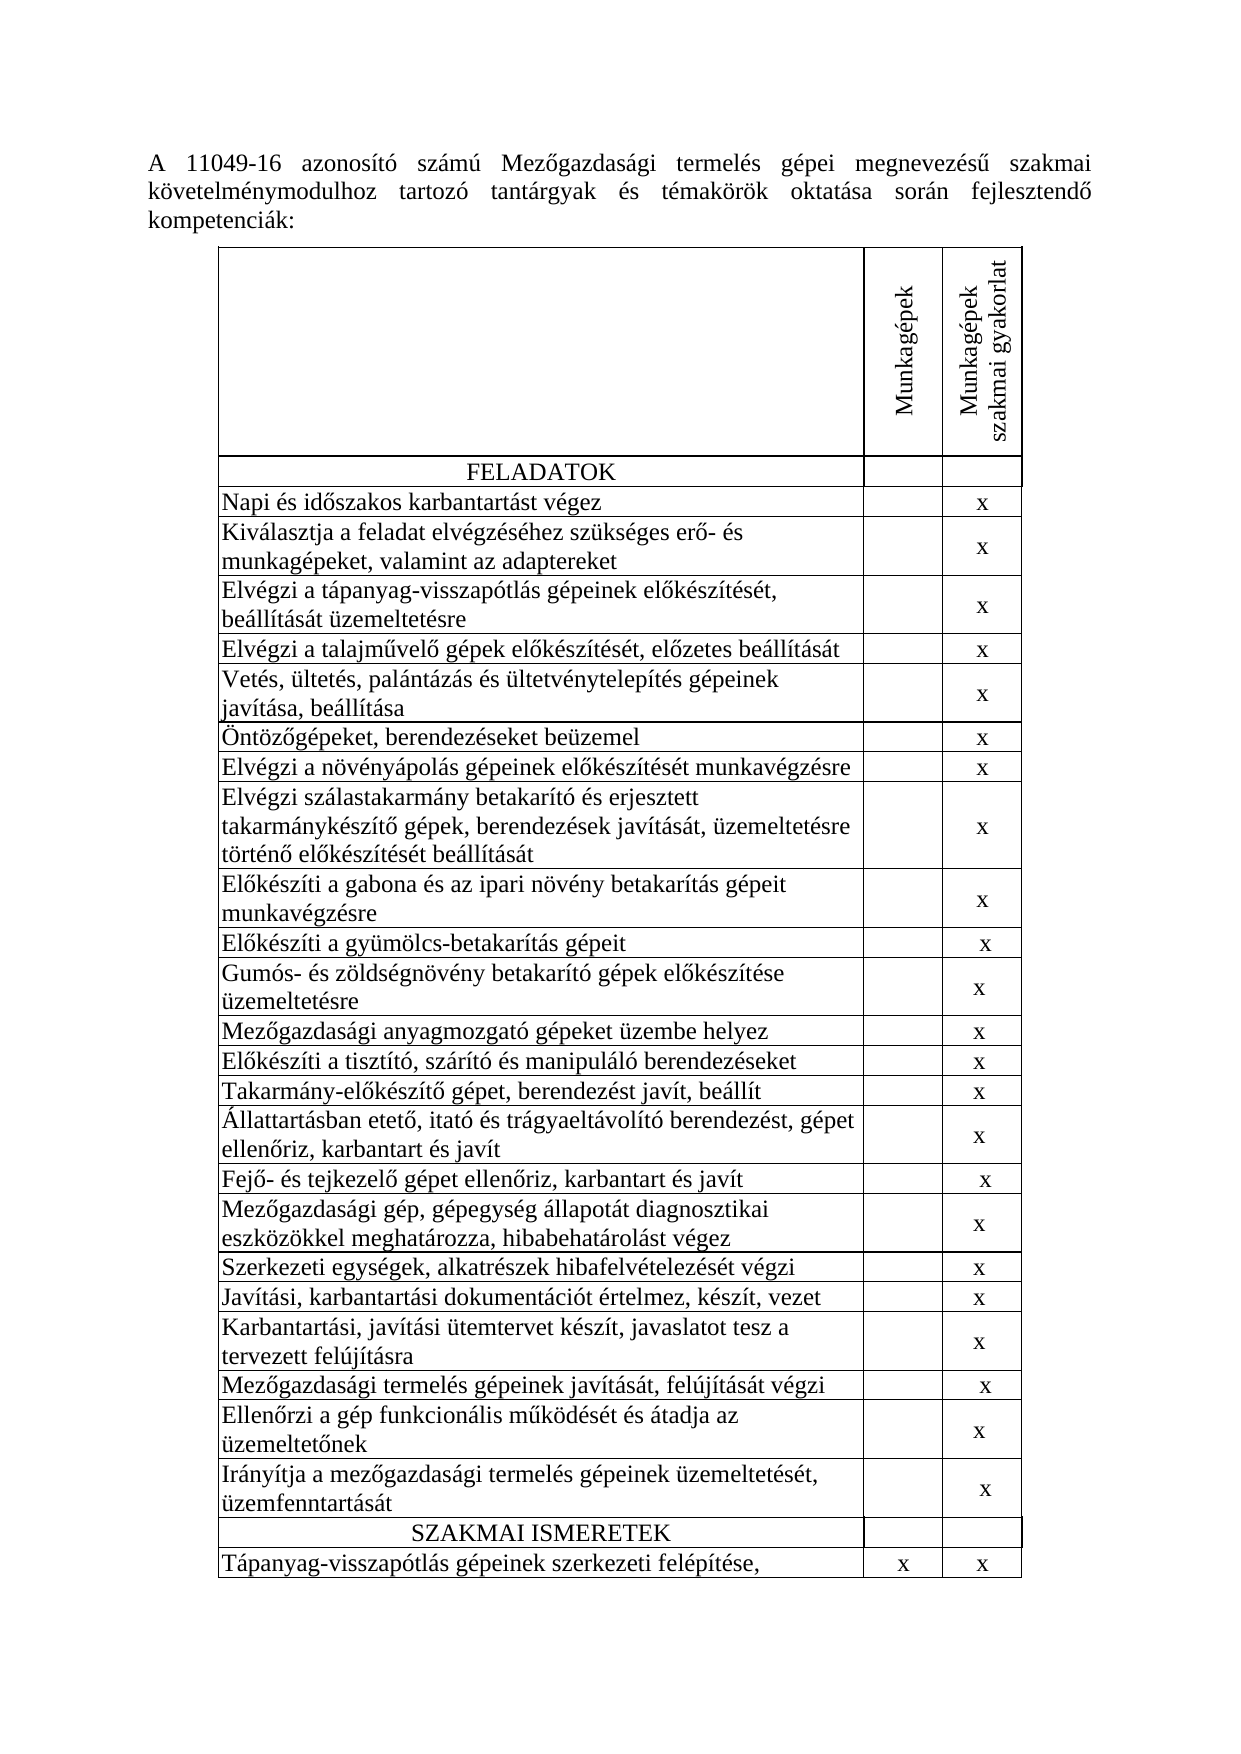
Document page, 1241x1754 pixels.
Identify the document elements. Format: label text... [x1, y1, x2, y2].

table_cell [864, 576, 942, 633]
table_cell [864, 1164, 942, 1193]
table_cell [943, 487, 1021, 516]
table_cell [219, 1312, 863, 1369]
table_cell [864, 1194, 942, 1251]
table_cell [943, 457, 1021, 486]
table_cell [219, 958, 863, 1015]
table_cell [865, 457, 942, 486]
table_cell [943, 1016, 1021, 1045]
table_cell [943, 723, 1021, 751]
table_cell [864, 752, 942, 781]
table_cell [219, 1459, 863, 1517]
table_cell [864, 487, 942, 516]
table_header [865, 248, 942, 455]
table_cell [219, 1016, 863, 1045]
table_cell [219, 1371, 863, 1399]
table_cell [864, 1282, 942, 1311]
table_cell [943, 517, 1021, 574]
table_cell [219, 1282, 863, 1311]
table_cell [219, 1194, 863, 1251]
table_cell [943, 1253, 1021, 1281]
text A 11049-16 azonosító számú Mezőgazdasági termelés gépei megnevezésű szakmai követelménymodulhoz tartozó tantárgyak és témakörök oktatása során fejlesztendő kompetenciák: [148, 148, 1093, 234]
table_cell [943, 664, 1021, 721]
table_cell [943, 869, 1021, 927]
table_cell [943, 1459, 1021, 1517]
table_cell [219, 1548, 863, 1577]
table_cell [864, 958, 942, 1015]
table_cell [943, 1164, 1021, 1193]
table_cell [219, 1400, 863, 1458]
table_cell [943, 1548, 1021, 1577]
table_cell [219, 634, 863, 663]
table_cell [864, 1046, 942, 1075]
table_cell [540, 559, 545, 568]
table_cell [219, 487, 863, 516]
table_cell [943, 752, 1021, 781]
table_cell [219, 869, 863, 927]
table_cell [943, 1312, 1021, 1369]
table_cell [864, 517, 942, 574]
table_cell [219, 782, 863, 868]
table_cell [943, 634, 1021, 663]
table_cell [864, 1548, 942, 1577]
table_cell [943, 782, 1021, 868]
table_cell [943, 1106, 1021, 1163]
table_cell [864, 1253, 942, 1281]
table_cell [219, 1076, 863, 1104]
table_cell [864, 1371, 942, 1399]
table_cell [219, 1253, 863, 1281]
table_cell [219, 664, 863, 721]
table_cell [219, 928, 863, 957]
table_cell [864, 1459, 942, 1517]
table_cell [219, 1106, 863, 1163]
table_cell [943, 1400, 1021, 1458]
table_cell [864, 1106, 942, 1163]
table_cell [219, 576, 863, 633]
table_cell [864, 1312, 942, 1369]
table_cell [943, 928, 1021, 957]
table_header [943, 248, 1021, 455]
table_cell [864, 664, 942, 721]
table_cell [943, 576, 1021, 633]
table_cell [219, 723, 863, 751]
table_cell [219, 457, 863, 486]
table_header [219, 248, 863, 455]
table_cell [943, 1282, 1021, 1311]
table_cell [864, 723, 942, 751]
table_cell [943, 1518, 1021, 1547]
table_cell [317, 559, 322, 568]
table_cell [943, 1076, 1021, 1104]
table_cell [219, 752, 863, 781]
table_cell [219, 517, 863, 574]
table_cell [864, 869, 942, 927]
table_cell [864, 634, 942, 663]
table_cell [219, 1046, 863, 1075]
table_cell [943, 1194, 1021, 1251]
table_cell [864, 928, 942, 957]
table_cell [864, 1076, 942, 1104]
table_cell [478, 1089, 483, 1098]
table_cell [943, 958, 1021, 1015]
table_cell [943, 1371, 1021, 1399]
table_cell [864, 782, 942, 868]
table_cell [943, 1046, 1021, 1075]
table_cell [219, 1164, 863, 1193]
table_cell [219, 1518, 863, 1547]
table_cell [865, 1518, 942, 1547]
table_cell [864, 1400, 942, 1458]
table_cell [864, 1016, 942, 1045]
